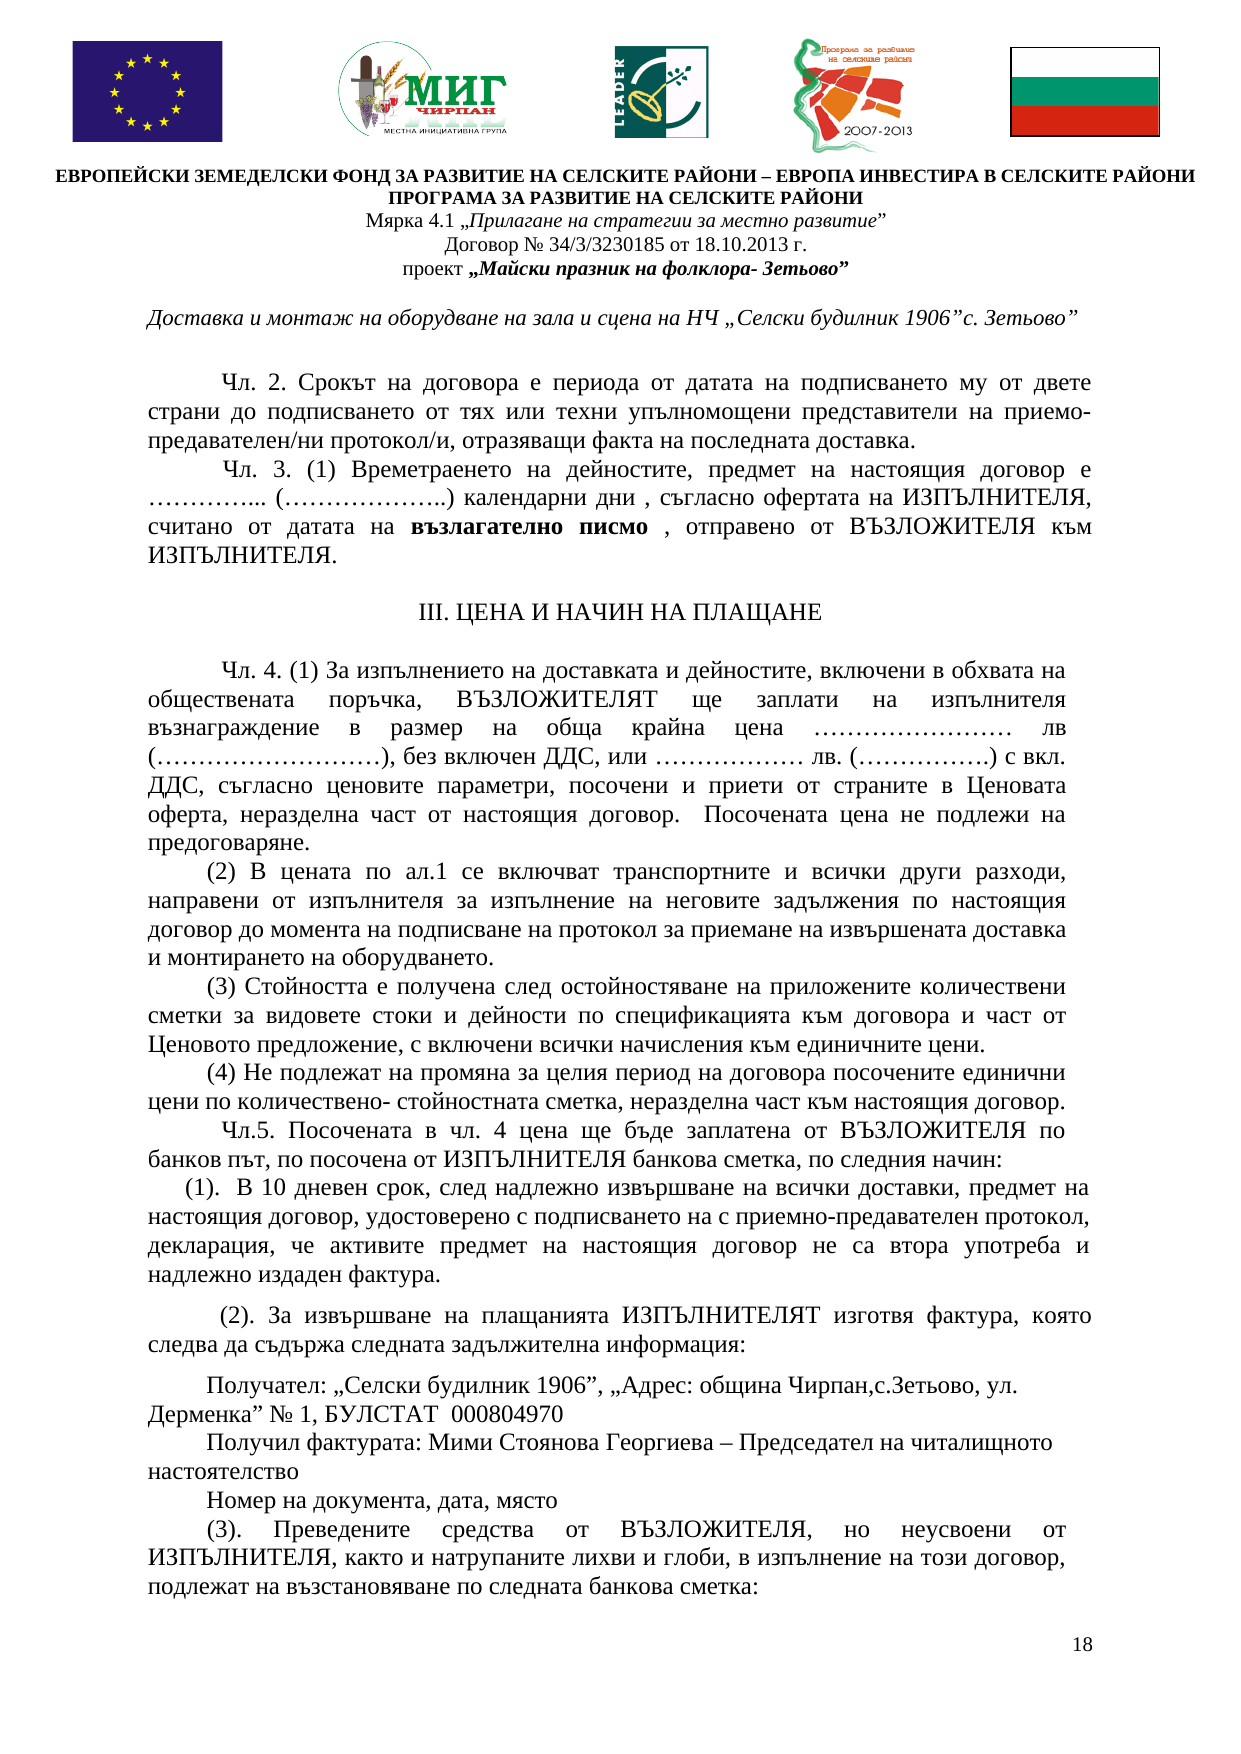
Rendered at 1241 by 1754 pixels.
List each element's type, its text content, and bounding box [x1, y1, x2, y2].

text Чл. 2. Срокът на договора е периода от датата на подписването му от двете страни до подписването от тях или техни упълномощени представители на приемо- предавателен/ни протокол/и, отразяващи факта на последната доставка. [148, 367, 1093, 454]
text Номер на документа, дата, място [148, 1485, 1067, 1514]
text Получател: „Селски будилник 1906”, „Адрес: община Чирпан,с.Зетьово, ул. Дерменка” № 1, БУЛСТАТ 000804970 [148, 1370, 1092, 1427]
picture [1012, 48, 1159, 135]
text IІІ. ЦЕНА И НАЧИН НА ПЛАЩАНЕ [148, 597, 1093, 626]
picture [338, 41, 507, 136]
text (1). В 10 дневен срок, след надлежно извършване на всички доставки, предмет на настоящия договор, удостоверено с подписването на с приемно-предавателен протокол, декларация, че активите предмет на настоящия договор не са втора употреба и надлежно издаден фактура. [148, 1172, 1090, 1287]
text Чл. 4. (1) За изпълнението на доставката и дейностите, включени в обхвата на обществената поръчка, ВЪЗЛОЖИТЕЛЯТ ще заплати на изпълнителя възнаграждение в размер на oбща крайна цена …………………… лв (………………………), без включен ДДС, или ……………… лв. (…………….) с вкл. ДДС, съгласно ценовите параметри, посочени и приети от страните в Ценовата оферта, неразделна част от настоящия договор. Посочената цена не подлежи на предоговаряне. [148, 655, 1067, 856]
picture [785, 29, 917, 157]
text Чл.5. Посочената в чл. 4 цена ще бъде заплатена от ВЪЗЛОЖИТЕЛЯ по банков път, по посочена от ИЗПЪЛНИТЕЛЯ банкова сметка, по следния начин: [148, 1115, 1067, 1172]
text (4) Не подлежат на промяна за целия период на договора посочените единични цени по количествено- стойностната сметка, неразделна част към настоящия договор. [148, 1057, 1067, 1115]
picture [614, 46, 709, 138]
text (2). За извършване на плащанията ИЗПЪЛНИТЕЛЯТ изготвя фактура, която следва да съдържа следната задължителна информация: [148, 1300, 1093, 1357]
text (3) Стойността е получена след остойностяване на приложените количествени сметки за видовете стоки и дейности по спецификацията към договора и част от Ценовото предложение, с включени всички начисления към единичните цени. [148, 971, 1067, 1057]
text (3). Преведените средства от ВЪЗЛОЖИТЕЛЯ, но неусвоени от ИЗПЪЛНИТЕЛЯ, както и натрупаните лихви и глоби, в изпълнение на този договор, подлежат на възстановяване по следната банкова сметка: [148, 1514, 1067, 1600]
text Чл. 3. (1) Времетраенето на дейностите, предмет на настоящия договор е …………... (………………..) календарни дни , съгласно офертата на ИЗПЪЛНИТЕЛЯ, считано от датата на възлагателно писмо , отправено от ВЪЗЛОЖИТЕЛЯ към ИЗПЪЛНИТЕЛЯ. [148, 454, 1093, 569]
text (2) В цената по ал.1 се включват транспортните и всички други разходи, направени от изпълнителя за изпълнение на неговите задължения по настоящия договор до момента на подписване на протокол за приемане на извършената доставка и монтирането на оборудването. [148, 856, 1067, 971]
text Получил фактурата: Мими Стоянова Георгиева – Председател на читалищното настоятелство [148, 1427, 1092, 1485]
picture [72, 41, 223, 142]
